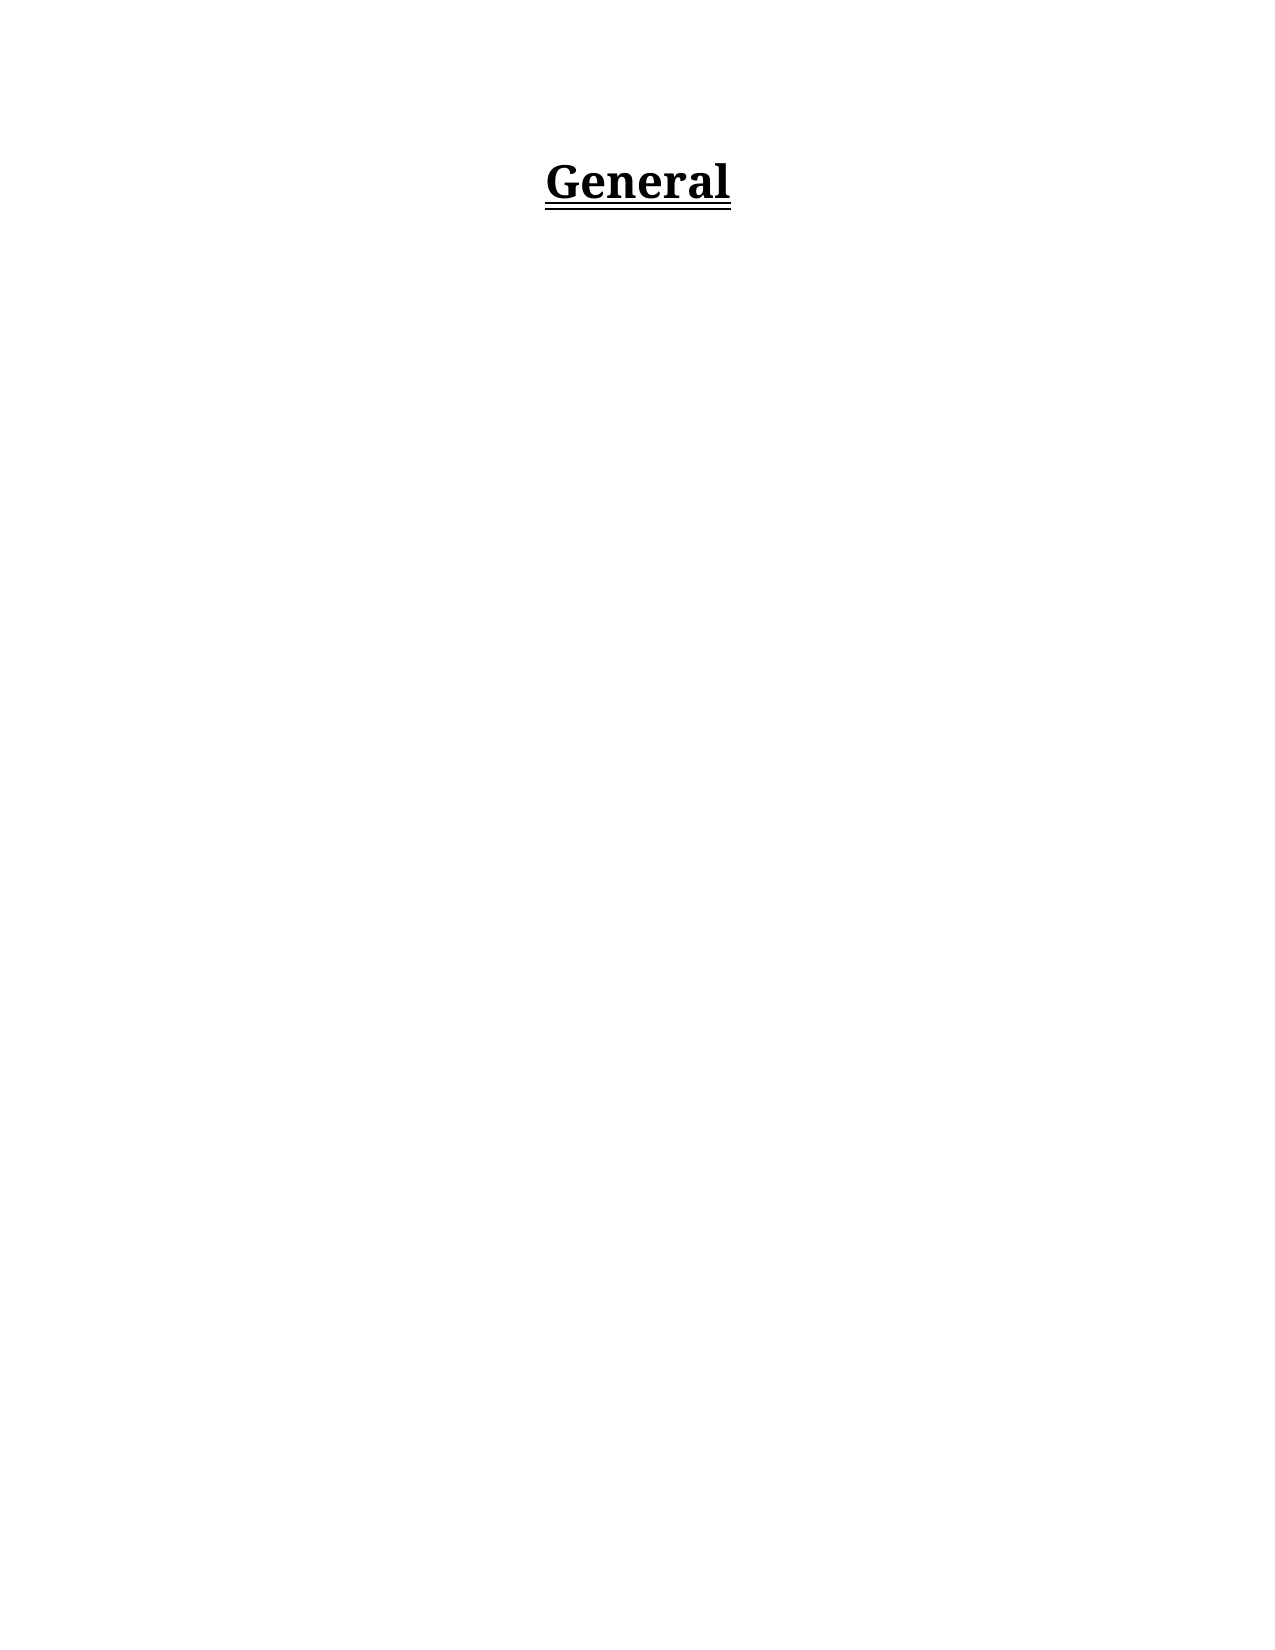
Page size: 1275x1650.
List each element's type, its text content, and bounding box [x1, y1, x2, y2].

subtitle General [187, 150, 1087, 212]
